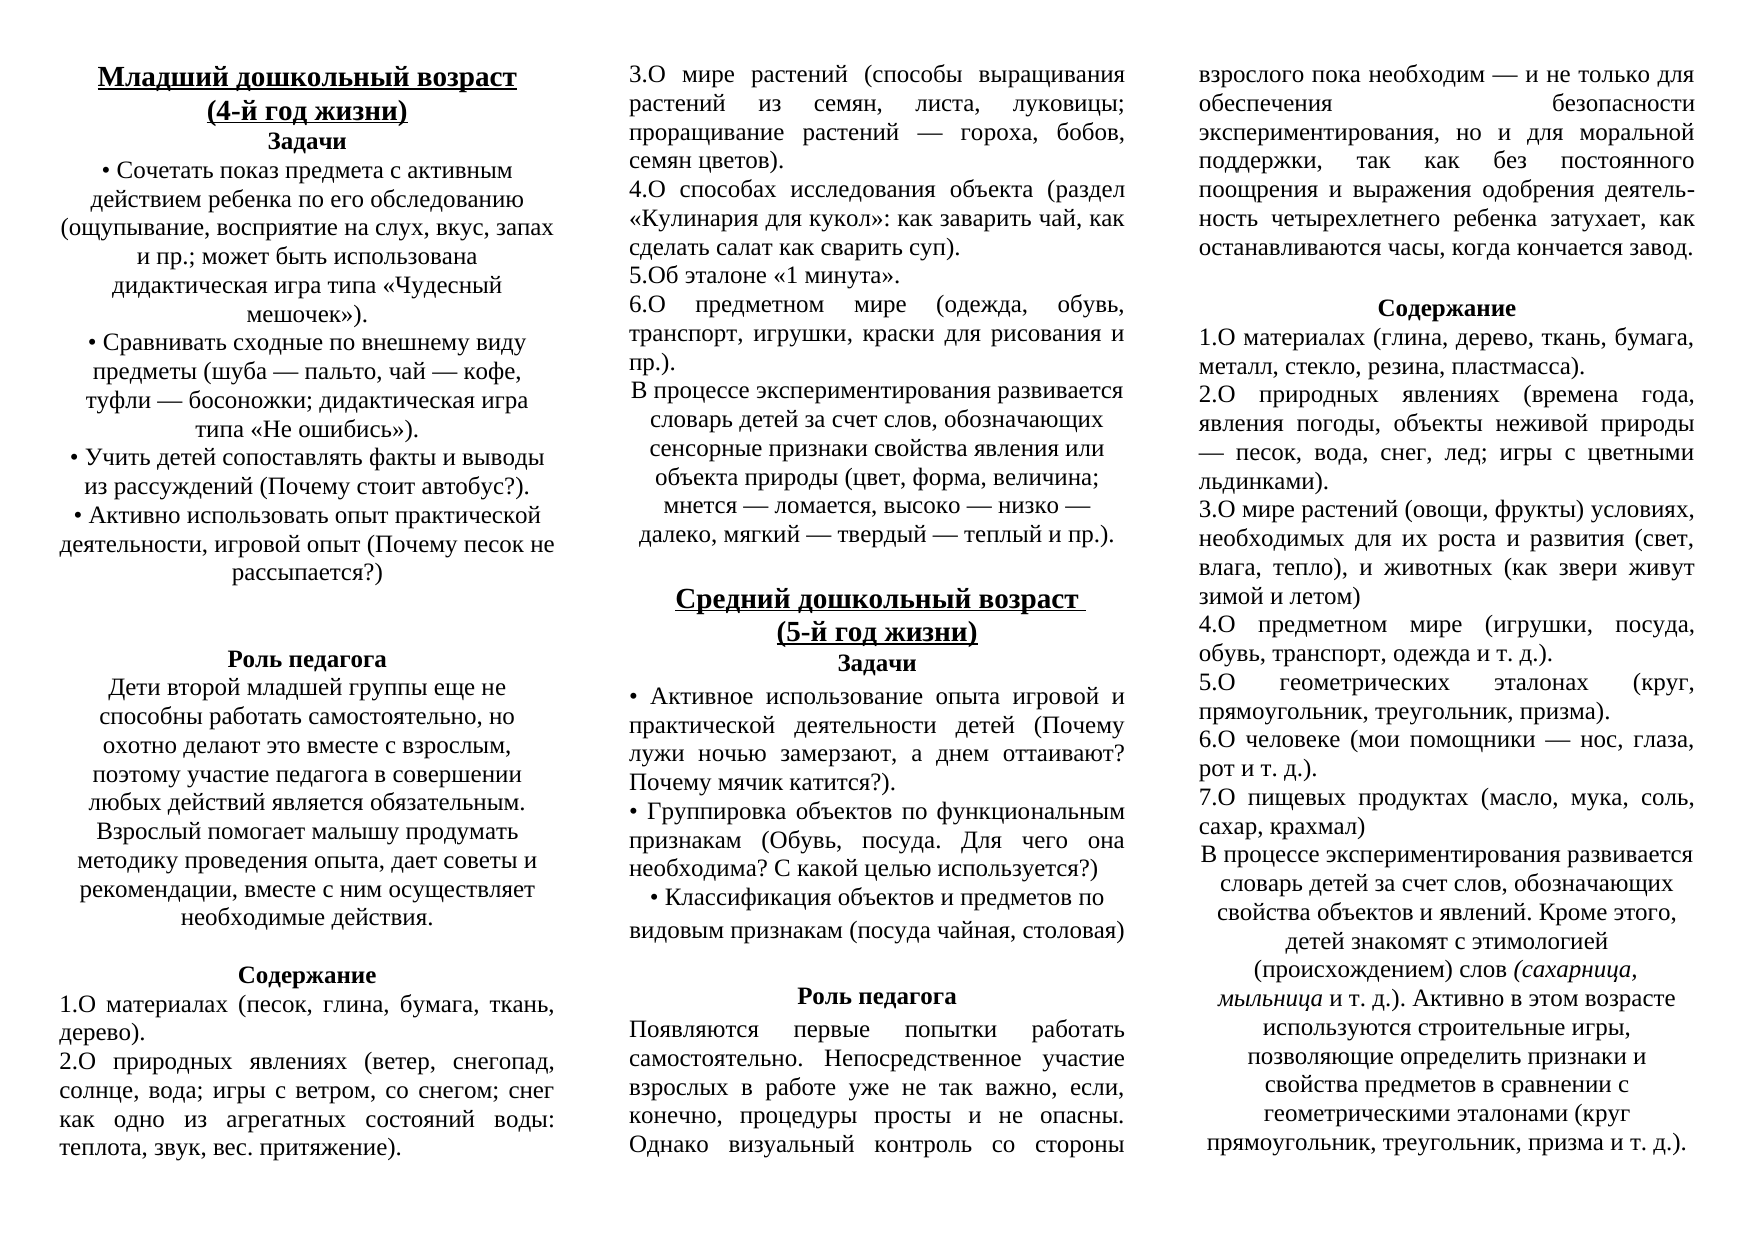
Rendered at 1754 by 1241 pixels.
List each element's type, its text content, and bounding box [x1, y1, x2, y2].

text Задачи [59, 126, 555, 155]
text 7.О пищевых продуктах (масло, мука, соль, сахар, крахмал) [1199, 782, 1695, 839]
text • Учить детей сопоставлять факты и выводы из рассуждений (Почему стоит автобус?). [59, 442, 555, 500]
text Задачи [629, 648, 1125, 677]
text • Активное использование опыта игровой и практической деятельности детей (Почему лужи ночью замерзают, а днем оттаивают? Почему мячик катится?). [629, 681, 1125, 796]
text Содержание [59, 960, 555, 989]
text Роль педагога [629, 981, 1125, 1010]
text • Группировка объектов по функциональным признакам (Обувь, посуда. Для чего она необходима? С какой целью используется?) [629, 796, 1125, 882]
text 3.О мире растений (способы выращивания растений из семян, листа, луковицы; проращивание растений — гороха, бобов, семян цветов). [629, 59, 1125, 174]
text 5.Об эталоне «1 минута». [629, 260, 1125, 289]
text 4.О предметном мире (игрушки, посуда, обувь, транспорт, одежда и т. д.). [1199, 609, 1695, 667]
text Появляются первые попытки работать самостоятельно. Непосредственное участие взрослых в работе уже не так важно, если, конечно, процедуры просты и не опасны. Однако визуальный контроль со стороны взрослого пока необходим — и не только для обеспечения безопасности экспериментирования, но и для моральной поддержки, так как без постоянного поощрения и выражения одобрения деятельность четырехлетнего ребенка затухает, как останавливаются часы, когда кончается завод. [629, 1014, 1125, 1158]
text 1.О материалах (глина, дерево, ткань, бумага, металл, стекло, резина, пластмасса). [1199, 322, 1695, 379]
text (4-й год жизни) [59, 93, 555, 126]
text • Сравнивать сходные по внешнему виду предметы (шуба — пальто, чай — кофе, туфли — босоножки; дидактическая игра типа «Не ошибись»). [59, 327, 555, 442]
text • Активно использовать опыт практической деятельности, игровой опыт (Почему песок не рассыпается?) [59, 500, 555, 586]
text 2.О природных явлениях (времена года, явления погоды, объекты неживой природы — песок, вода, снег, лед; игры с цветными льдинками). [1199, 379, 1695, 494]
text В процессе экспериментирования развивается словарь детей за счет слов, обозначающих сенсорные признаки свойства явления или объекта природы (цвет, форма, величина; мнется — ломается, высоко — низко — далеко, мягкий — твердый — теплый и пр.). [629, 375, 1125, 548]
text Средний дошкольный возраст [629, 581, 1125, 614]
text (5-й год жизни) [629, 614, 1125, 648]
text Появляются первые попытки работать самостоятельно. Непосредственное участие взрослых в работе уже не так важно, если, конечно, процедуры просты и не опасны. Однако визуальный контроль со стороны взрослого пока необходим — и не только для обеспечения безопасности экспериментирования, но и для моральной поддержки, так как без постоянного поощрения и выражения одобрения деятельность четырехлетнего ребенка затухает, как останавливаются часы, когда кончается завод. [1199, 59, 1695, 260]
text 6.О предметном мире (одежда, обувь, транспорт, игрушки, краски для рисования и пр.). [629, 289, 1125, 375]
text • Сочетать показ предмета с активным действием ребенка по его обследованию (ощупывание, восприятие на слух, вкус, запах и пр.; может быть использована дидактическая игра типа «Чудесный мешочек»). [59, 155, 555, 327]
text 2.О природных явлениях (ветер, снегопад, солнце, вода; игры с ветром, со снегом; снег как одно из агрегатных состояний воды: теплота, звук, вес. притяжение). [59, 1046, 555, 1161]
text 6.О человеке (мои помощники — нос, глаза, рот и т. д.). [1199, 724, 1695, 782]
text • Классификация объектов и предметов по видовым признакам (посуда чайная, столовая) [629, 882, 1125, 944]
text 3.О мире растений (овощи, фрукты) условиях, необходимых для их роста и развития (свет, влага, тепло), и животных (как звери живут зимой и летом) [1199, 494, 1695, 609]
text 1.О материалах (песок, глина, бумага, ткань, дерево). [59, 989, 555, 1046]
text Младший дошкольный возраст [59, 59, 555, 93]
text Содержание [1199, 293, 1695, 322]
text Роль педагога [59, 644, 555, 672]
text В процессе экспериментирования развивается словарь детей за счет слов, обозначающих свойства объектов и явлений. Кроме этого, детей знакомят с этимологией (происхождением) слов (сахарница, мыльница и т. д.). Активно в этом возрасте используются строительные игры, позволяющие определить признаки и свойства предметов в сравнении с геометрическими эталонами (круг прямоугольник, треугольник, призма и т. д.). [1199, 839, 1695, 1156]
text 5.О геометрических эталонах (круг, прямоугольник, треугольник, призма). [1199, 667, 1695, 724]
text 4.О способах исследования объекта (раздел «Кулинария для кукол»: как заварить чай, как сделать салат как сварить суп). [629, 174, 1125, 260]
text Дети второй младшей группы еще не способны работать самостоятельно, но охотно делают это вместе с взрослым, поэтому участие педагога в совершении любых действий является обязательным. Взрослый помогает малышу продумать методику проведения опыта, дает советы и рекомендации, вместе с ним осуществляет необходимые действия. [59, 672, 555, 931]
